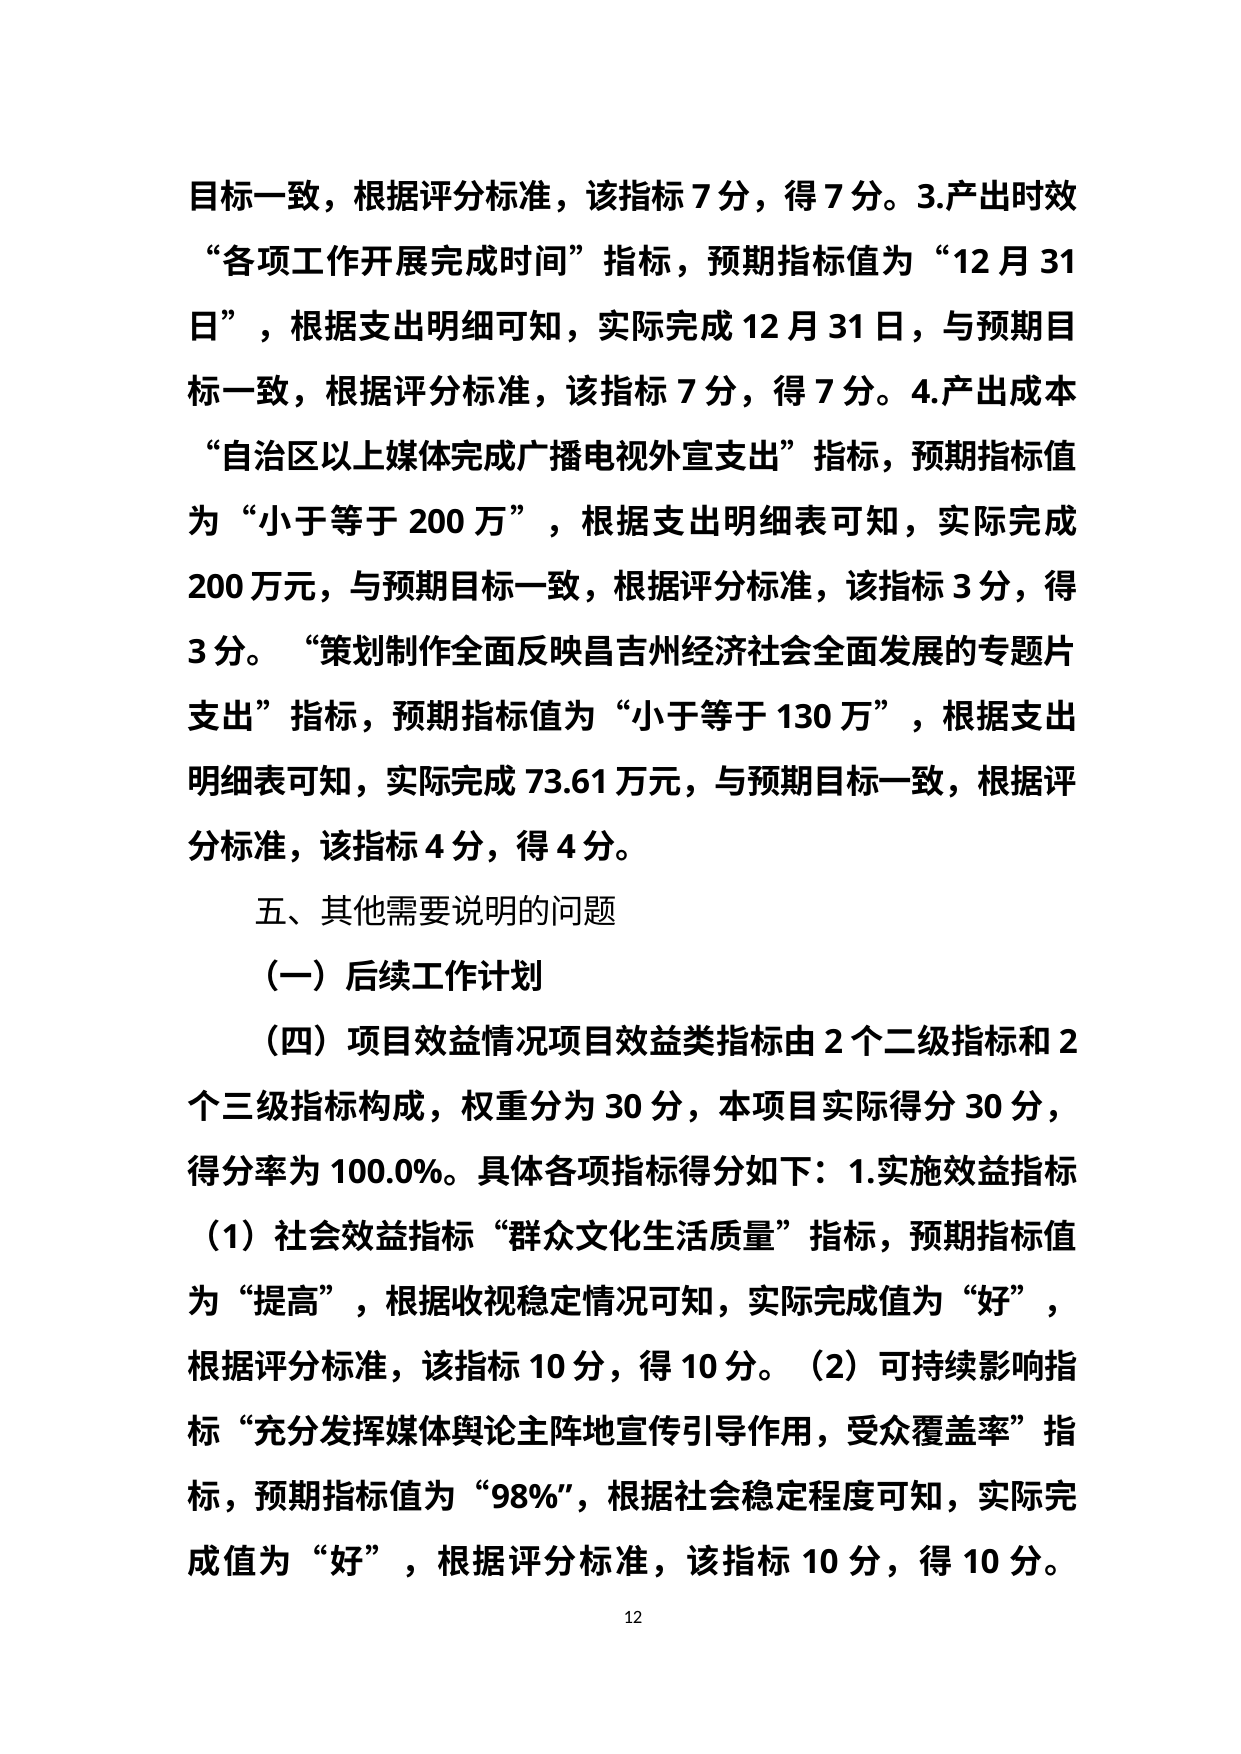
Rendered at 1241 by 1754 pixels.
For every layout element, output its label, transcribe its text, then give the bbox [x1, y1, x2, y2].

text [187, 162, 1078, 877]
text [187, 1007, 1078, 1592]
text 五、其他需要说明的问题 [187, 877, 1078, 942]
text （一）后续工作计划 [187, 942, 1078, 1007]
